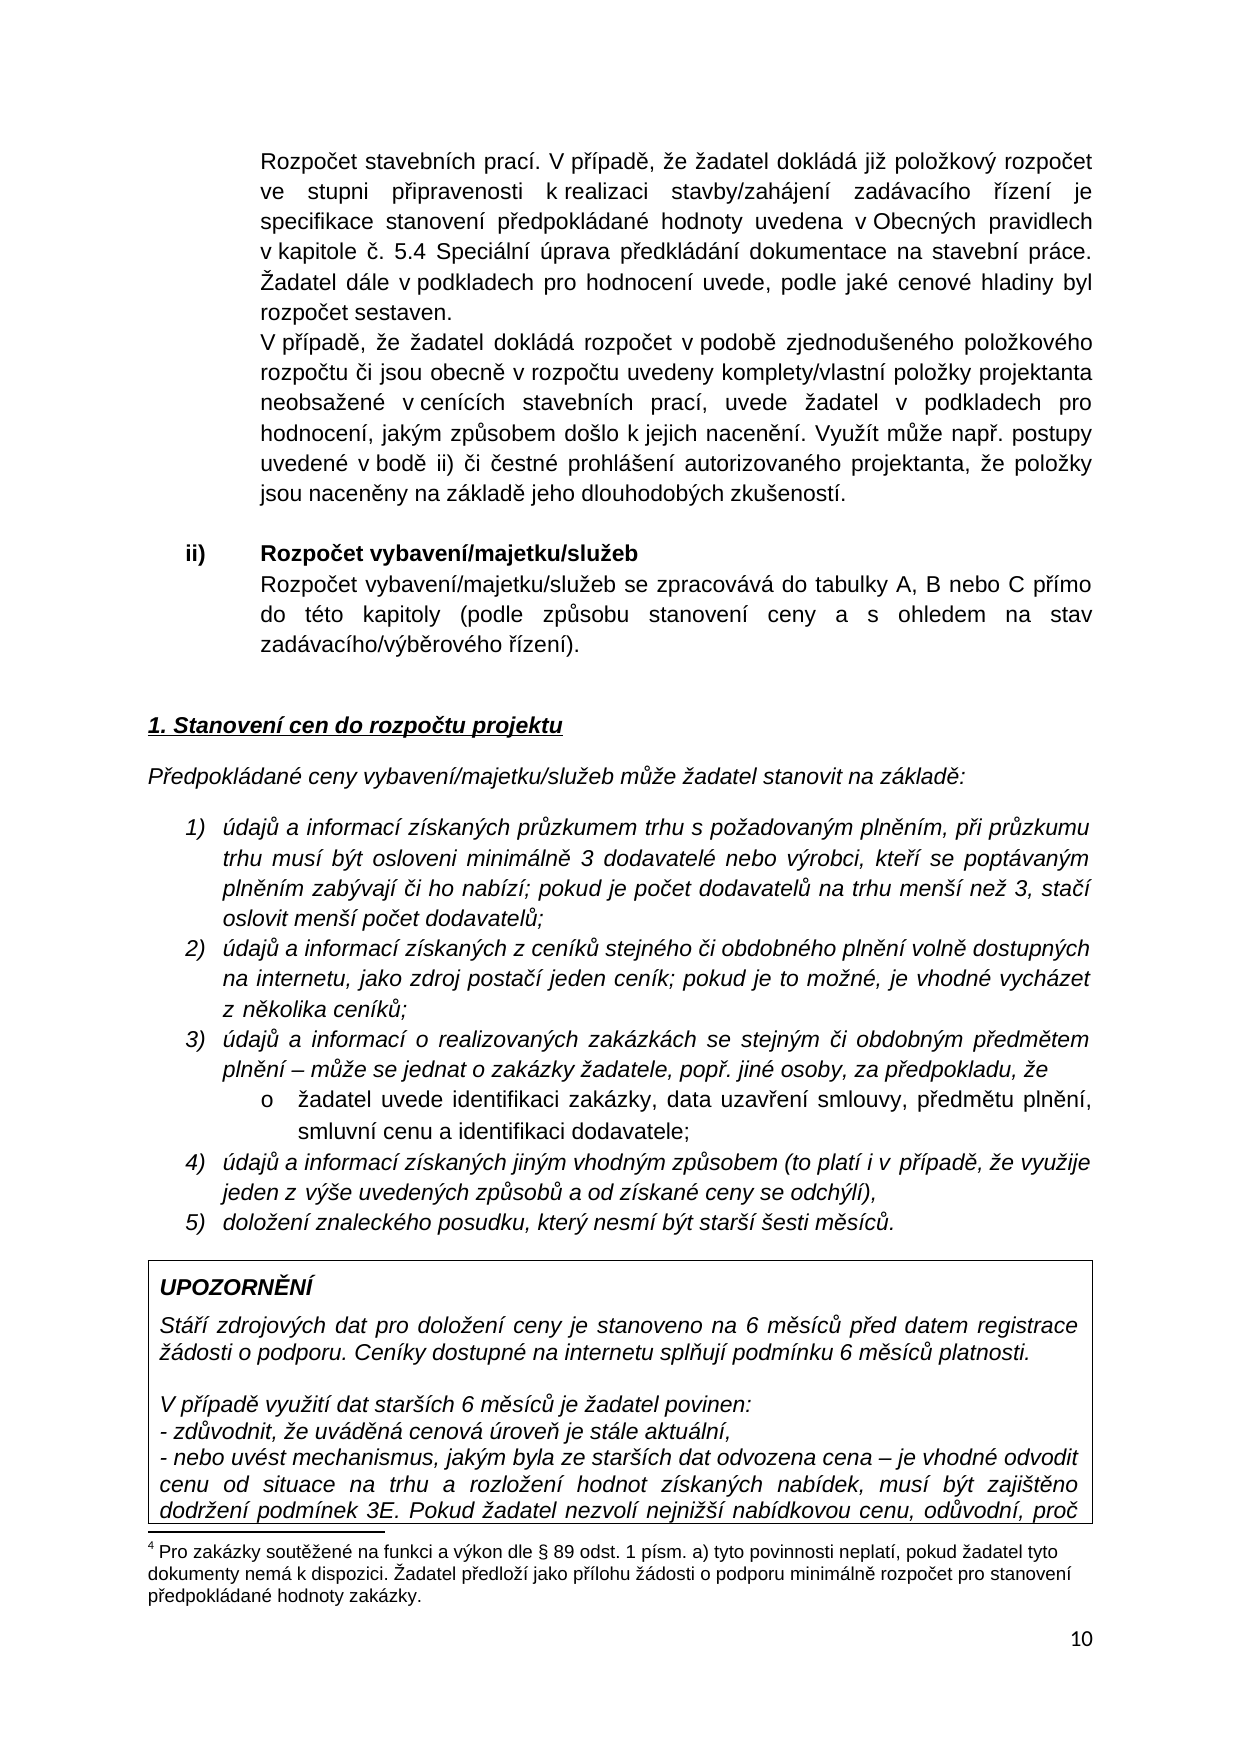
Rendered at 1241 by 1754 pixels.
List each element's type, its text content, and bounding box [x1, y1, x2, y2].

list údajů a informací o realizovaných zakázkách se stejným či obdobným předmětem plnění – může se jednat o zakázky žadatele, popř. jiné osoby, za předpokladu, že [185, 1026, 1093, 1082]
list údajů a informací získaných z ceníků stejného či obdobného plnění volně dostupných na internetu, jako zdroj postačí jeden ceník; pokud je to možné, je vhodné vycházet z několika ceníků; [185, 935, 1093, 1022]
list žadatel uvede identifikaci zakázky, data uzavření smlouvy, předmětu plnění, smluvní cenu a identifikaci dodavatele; [260, 1086, 1093, 1145]
list Rozpočet vybavení/majetku/služeb [185, 540, 1093, 567]
list V případě, že žadatel dokládá rozpočet v podobě zjednodušeného položkového rozpočtu či jsou obecně v rozpočtu uvedeny komplety/vlastní položky projektanta neobsažené v cenících stavebních prací, uvede žadatel v podkladech pro hodnocení, jakým způsobem došlo k jejich nacenění. Využít může např. postupy uvedené v bodě ii) či čestné prohlášení autorizovaného projektanta, že položky jsou naceněny na základě jeho dlouhodobých zkušeností. [260, 329, 1093, 506]
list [260, 148, 1093, 325]
text Předpokládané ceny vybavení/majetku/služeb může žadatel stanovit na základě: [148, 763, 1093, 789]
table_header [149, 1261, 1092, 1523]
list údajů a informací získaných průzkumem trhu s požadovaným plněním, při průzkumu trhu musí být osloveni minimálně 3 dodavatelé nebo výrobci, kteří se poptávaným plněním zabývají či ho nabízí; pokud je počet dodavatelů na trhu menší než 3, stačí oslovit menší počet dodavatelů; [185, 814, 1093, 931]
text 1. Stanovení cen do rozpočtu projektu [148, 712, 1093, 738]
list doložení znaleckého posudku, který nesmí být starší šesti měsíců. [185, 1209, 1093, 1235]
list Rozpočet vybavení/majetku/služeb se zpracovává do tabulky A, B nebo C přímo do této kapitoly (podle způsobu stanovení ceny a s ohledem na stav zadávacího/výběrového řízení). [260, 571, 1093, 657]
list údajů a informací získaných jiným vhodným způsobem (to platí i v případě, že využije jeden z výše uvedených způsobů a od získané ceny se odchýlí), [185, 1148, 1093, 1205]
